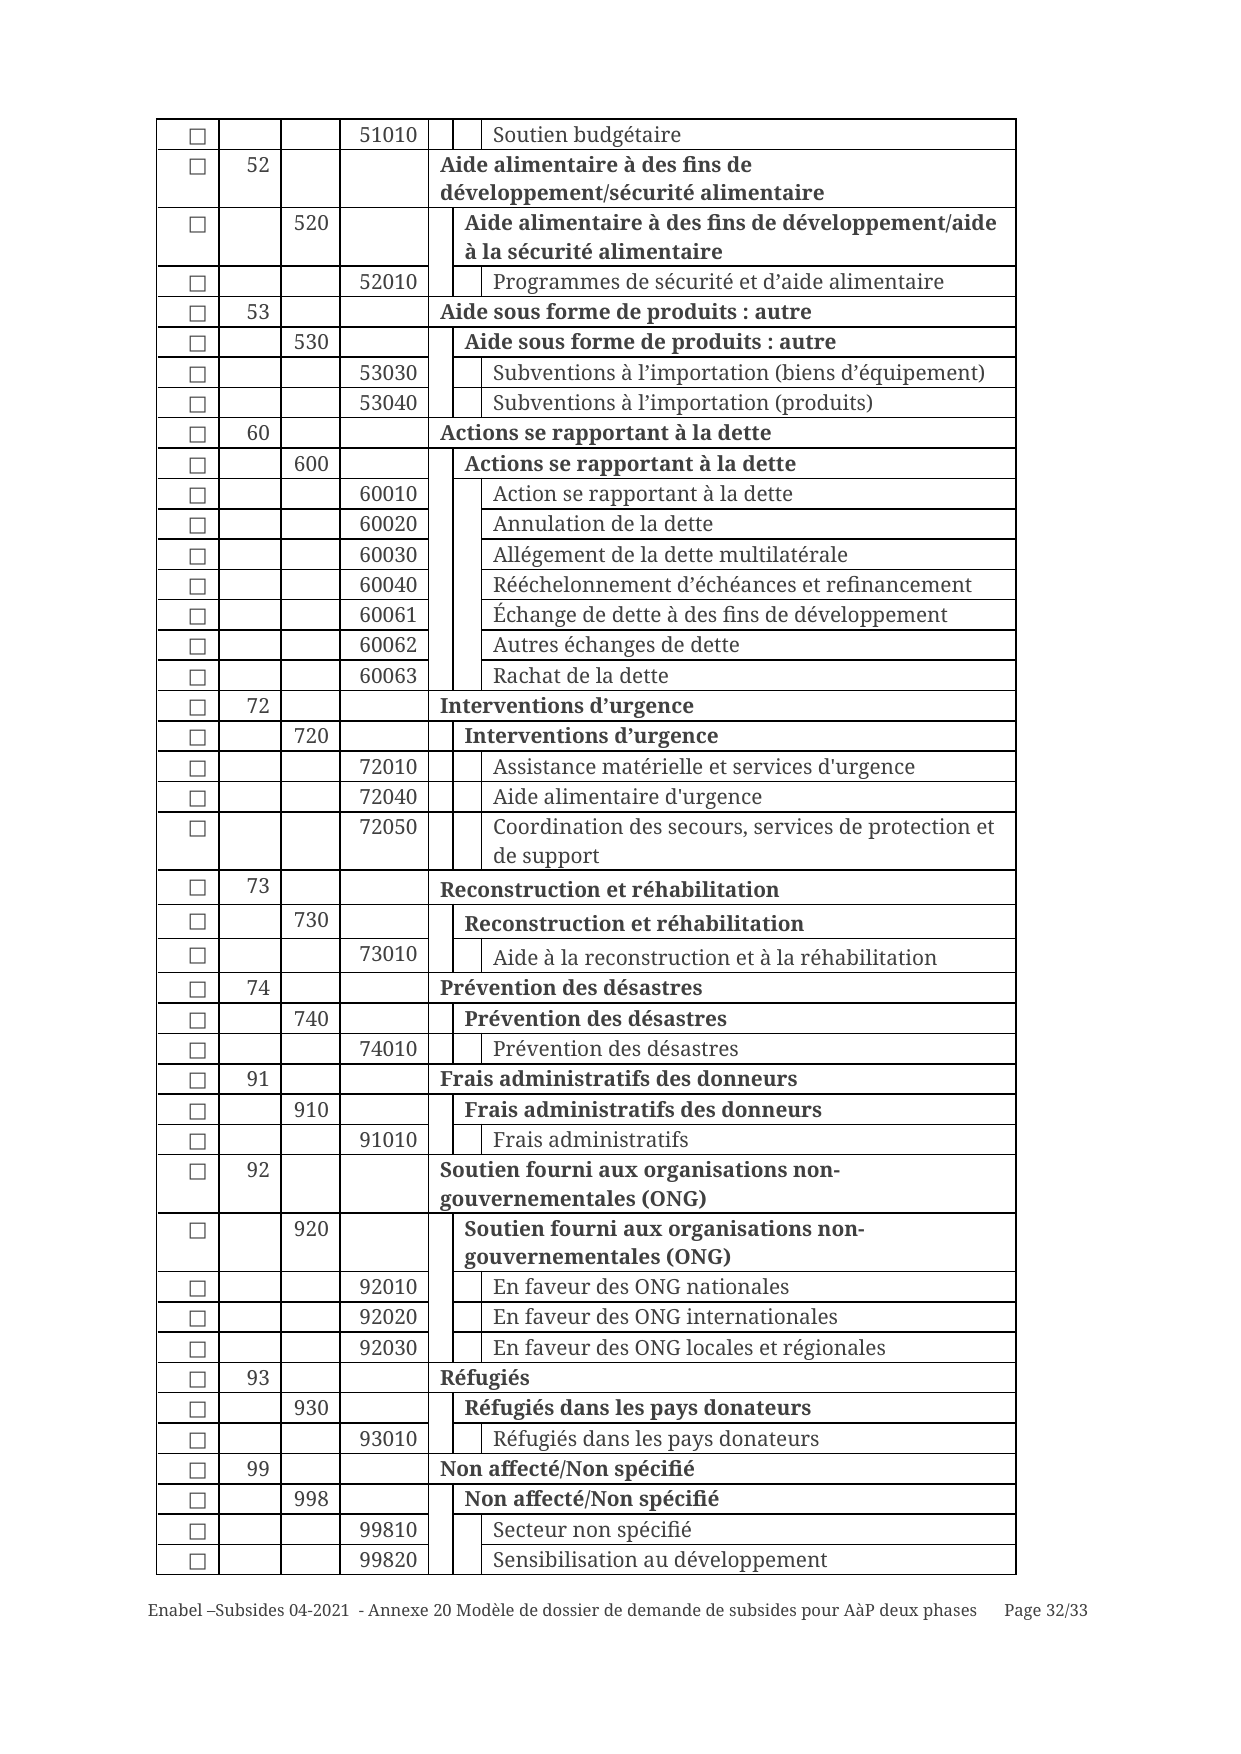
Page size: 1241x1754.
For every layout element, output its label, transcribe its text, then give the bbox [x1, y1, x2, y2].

table_cell □ [157, 418, 218, 447]
table_cell □ [157, 721, 218, 750]
table_cell □ [157, 448, 218, 477]
table_cell [282, 570, 339, 599]
table_cell [341, 1393, 428, 1422]
table_cell [220, 1424, 280, 1452]
table_cell [341, 449, 428, 477]
table_cell 53 [220, 297, 280, 326]
table_cell □ [157, 1363, 218, 1392]
table_cell [454, 752, 481, 781]
table_cell [454, 538, 481, 568]
table_cell Réfugiés dans les pays donateurs [482, 1424, 1015, 1452]
table_cell Échange de dette à des fins de développement [482, 600, 1015, 629]
table_cell [454, 1515, 481, 1543]
table_cell 530 [282, 328, 339, 356]
table_cell [454, 629, 481, 659]
table_cell [282, 871, 339, 903]
table_cell □ [157, 150, 218, 207]
table_cell □ [157, 1094, 218, 1123]
table_cell □ [157, 479, 218, 508]
table_cell □ [157, 509, 218, 538]
table_cell [429, 782, 452, 811]
table_cell 60040 [341, 570, 428, 599]
table_cell 73 [220, 871, 280, 903]
table_cell □ [157, 327, 218, 356]
table_cell [282, 297, 339, 326]
table_cell 99 [220, 1454, 280, 1483]
table_cell [454, 1272, 481, 1301]
table_cell Sensibilisation au développement [482, 1545, 1015, 1574]
table_cell □ [157, 1272, 218, 1301]
table_cell [282, 1272, 339, 1301]
table_cell □ [157, 691, 218, 720]
table_cell [429, 508, 452, 538]
table_cell [220, 570, 280, 599]
table_cell [220, 208, 280, 265]
table_cell [429, 1544, 452, 1574]
table_cell Frais administratifs des donneurs [454, 1095, 1015, 1123]
table_cell Prévention des désastres [454, 1004, 1015, 1032]
table_cell [282, 1333, 339, 1362]
table_cell [341, 1454, 428, 1483]
table_cell [341, 691, 428, 720]
table_cell Frais administratifs des donneurs [429, 1065, 1015, 1093]
table_cell [282, 973, 339, 1002]
table_cell Non affecté/Non spécifié [454, 1485, 1015, 1513]
table_cell 73010 [341, 939, 428, 972]
table_cell 92030 [341, 1333, 428, 1362]
table_cell [429, 1393, 452, 1422]
table_cell [429, 1034, 452, 1063]
table_cell Autres échanges de dette [482, 631, 1015, 659]
table_cell Secteur non spécifié [482, 1515, 1015, 1543]
table_cell [454, 659, 481, 690]
table_cell [282, 510, 339, 538]
table_cell [341, 973, 428, 1002]
table_cell [429, 813, 452, 869]
table_cell [429, 1095, 452, 1123]
table_cell [429, 1271, 452, 1301]
table_cell 720 [282, 722, 339, 750]
table_cell 60020 [341, 510, 428, 538]
table_cell 740 [282, 1004, 339, 1032]
table_cell [454, 358, 481, 387]
table_cell □ [157, 939, 218, 972]
table_cell Prévention des désastres [429, 973, 1015, 1002]
table_cell Aide alimentaire à des fins de développement/aide à la sécurité alimentaire [454, 208, 1015, 265]
table_cell [220, 328, 280, 356]
table_cell 930 [282, 1393, 339, 1422]
table_cell [341, 1485, 428, 1513]
table_cell [341, 1065, 428, 1093]
table_cell □ [157, 870, 218, 903]
table_cell 53040 [341, 388, 428, 417]
table_cell [454, 1034, 481, 1063]
table_cell [282, 540, 339, 568]
table_cell Reconstruction et réhabilitation [429, 871, 1015, 903]
table_cell 60 [220, 418, 280, 447]
table_cell [282, 1065, 339, 1093]
table_cell □ [157, 751, 218, 781]
table_cell [282, 1303, 339, 1331]
table_cell □ [157, 357, 218, 387]
table_cell □ [157, 570, 218, 599]
table_cell 60063 [341, 661, 428, 690]
table_cell 60062 [341, 631, 428, 659]
table_cell [282, 939, 339, 972]
table_cell □ [157, 539, 218, 568]
table_cell Actions se rapportant à la dette [429, 418, 1015, 447]
table_cell [220, 388, 280, 417]
table_cell □ [157, 600, 218, 629]
table_cell [454, 1544, 481, 1574]
table_cell [341, 328, 428, 356]
table_cell 998 [282, 1485, 339, 1513]
table_cell [220, 939, 280, 972]
table_cell [220, 661, 280, 690]
table_cell 91 [220, 1065, 280, 1093]
table_cell [341, 722, 428, 750]
table_cell [454, 813, 481, 869]
table_cell [341, 418, 428, 447]
table_cell □ [157, 1514, 218, 1543]
table_cell Subventions à l’importation (produits) [482, 388, 1015, 417]
table_cell [429, 1513, 452, 1543]
table_cell [220, 1545, 280, 1574]
table_cell [454, 1424, 481, 1452]
table_cell [282, 1545, 339, 1574]
table_cell Aide sous forme de produits : autre [454, 328, 1015, 356]
table_cell [220, 600, 280, 629]
table_cell [429, 387, 452, 417]
table_cell □ [157, 1484, 218, 1513]
table_cell En faveur des ONG locales et régionales [482, 1333, 1015, 1362]
table_cell [282, 1125, 339, 1154]
table_cell 72010 [341, 752, 428, 781]
table_cell Prévention des désastres [482, 1034, 1015, 1063]
table_cell 72 [220, 691, 280, 720]
table_cell [282, 752, 339, 781]
table_cell [429, 356, 452, 387]
table_cell Subventions à l’importation (biens d’équipement) [482, 358, 1015, 387]
table_cell [454, 267, 481, 296]
table_cell [282, 120, 339, 148]
table_cell [220, 1485, 280, 1513]
table_cell [341, 1095, 428, 1123]
table_cell 93010 [341, 1424, 428, 1452]
table_cell [341, 1004, 428, 1032]
table_cell [220, 1303, 280, 1331]
table_cell [341, 208, 428, 265]
table_cell □ [157, 120, 218, 148]
table_cell [220, 722, 280, 750]
table_cell □ [157, 1155, 218, 1212]
table_cell [282, 388, 339, 417]
table_cell [282, 479, 339, 508]
table_cell [429, 538, 452, 568]
table_cell 730 [282, 905, 339, 938]
table_cell [454, 120, 481, 148]
table_cell 53030 [341, 358, 428, 387]
table_cell [429, 120, 452, 148]
table_cell [220, 358, 280, 387]
table_cell [282, 691, 339, 720]
table_cell [282, 1515, 339, 1543]
table_cell [341, 905, 428, 938]
table_cell □ [157, 630, 218, 659]
table_cell [282, 1454, 339, 1483]
table_cell [282, 631, 339, 659]
table_cell [454, 508, 481, 538]
table_cell [429, 569, 452, 599]
table_cell □ [157, 1393, 218, 1422]
table_cell □ [157, 660, 218, 690]
table_cell [341, 297, 428, 326]
table_cell Interventions d’urgence [454, 722, 1015, 750]
table_cell □ [157, 973, 218, 1002]
table_cell 52010 [341, 267, 428, 296]
table_cell 600 [282, 449, 339, 477]
table_cell [429, 752, 452, 781]
table_cell [454, 599, 481, 629]
table_cell Annulation de la dette [482, 510, 1015, 538]
table_cell Aide à la reconstruction et à la réhabilitation [482, 939, 1015, 972]
table_cell Coordination des secours, services de protection et de support [482, 813, 1015, 869]
table_cell [454, 1333, 481, 1362]
table_cell [454, 569, 481, 599]
table_cell □ [157, 297, 218, 326]
table_cell [220, 1034, 280, 1063]
table_cell [454, 782, 481, 811]
table_cell □ [157, 208, 218, 265]
table_cell Aide sous forme de produits : autre [429, 297, 1015, 326]
table_cell 91010 [341, 1125, 428, 1154]
table_cell [282, 1424, 339, 1452]
table_cell Rachat de la dette [482, 661, 1015, 690]
table_cell Aide alimentaire d'urgence [482, 782, 1015, 811]
table_cell [341, 1363, 428, 1392]
table_cell [282, 661, 339, 690]
table_cell 72040 [341, 782, 428, 811]
table_cell [282, 1155, 339, 1212]
table_cell [220, 267, 280, 296]
table_cell [220, 752, 280, 781]
table_cell [282, 1034, 339, 1063]
table_cell □ [157, 1454, 218, 1483]
table_cell En faveur des ONG internationales [482, 1303, 1015, 1331]
table_cell 910 [282, 1095, 339, 1123]
table_cell 520 [282, 208, 339, 265]
table_cell [429, 1004, 452, 1032]
table_cell Allégement de la dette multilatérale [482, 540, 1015, 568]
table_cell 92010 [341, 1272, 428, 1301]
table_cell □ [157, 1302, 218, 1331]
table_cell 74010 [341, 1034, 428, 1063]
table_cell [220, 449, 280, 477]
table_cell [341, 150, 428, 207]
table_cell [429, 905, 452, 938]
table_cell [454, 1125, 481, 1154]
table_cell □ [157, 1423, 218, 1452]
table_cell [429, 1301, 452, 1331]
table_cell Programmes de sécurité et d’aide alimentaire [482, 267, 1015, 296]
table_cell 92 [220, 1155, 280, 1212]
table_cell [429, 208, 452, 265]
table_cell Réfugiés dans les pays donateurs [454, 1393, 1015, 1422]
table_cell [429, 1214, 452, 1271]
table_cell [220, 631, 280, 659]
table_cell 99810 [341, 1515, 428, 1543]
table_cell □ [157, 782, 218, 811]
table_cell 52 [220, 150, 280, 207]
table_cell 60010 [341, 479, 428, 508]
table_cell [429, 1124, 452, 1154]
table_cell Interventions d’urgence [429, 691, 1015, 720]
table_cell [429, 1331, 452, 1362]
table_cell [220, 1515, 280, 1543]
table_cell □ [157, 1332, 218, 1362]
table_cell 92020 [341, 1303, 428, 1331]
table_cell [282, 1363, 339, 1392]
table_cell □ [157, 266, 218, 296]
table_cell [429, 449, 452, 477]
table_cell [220, 540, 280, 568]
table_cell [454, 1303, 481, 1331]
table_cell [454, 479, 481, 508]
table_cell [341, 1214, 428, 1271]
table_cell □ [157, 1125, 218, 1154]
table_cell [341, 1155, 428, 1212]
table_cell [220, 1333, 280, 1362]
table_cell [429, 1485, 452, 1513]
table_cell Rééchelonnement d’échéances et refinancement [482, 570, 1015, 599]
table_cell 74 [220, 973, 280, 1002]
table_cell [454, 388, 481, 417]
table_cell □ [157, 1545, 218, 1574]
table_cell [220, 1393, 280, 1422]
table_cell Soutien fourni aux organisations non-gouvernementales (ONG) [454, 1214, 1015, 1271]
table_cell □ [157, 388, 218, 417]
table_cell 51010 [341, 120, 428, 148]
table_cell 60061 [341, 600, 428, 629]
table_cell [282, 418, 339, 447]
table_cell Frais administratifs [482, 1125, 1015, 1154]
table_cell [220, 813, 280, 869]
table_cell [282, 600, 339, 629]
table_cell 99820 [341, 1545, 428, 1574]
table_cell [220, 782, 280, 811]
table_cell [220, 1272, 280, 1301]
table_cell [220, 905, 280, 938]
table_cell [220, 120, 280, 148]
table_cell [429, 659, 452, 690]
table_cell [220, 479, 280, 508]
table_cell 60030 [341, 540, 428, 568]
table_cell [429, 599, 452, 629]
table_cell □ [157, 905, 218, 938]
table_cell [429, 265, 452, 296]
table_cell [220, 1214, 280, 1271]
table_cell [429, 328, 452, 356]
table_cell [429, 478, 452, 508]
table_cell [429, 1422, 452, 1452]
table_cell [429, 629, 452, 659]
table_cell □ [157, 1213, 218, 1271]
table_cell □ [157, 812, 218, 869]
table_cell Soutien budgétaire [482, 120, 1015, 148]
table_cell En faveur des ONG nationales [482, 1272, 1015, 1301]
table_cell [282, 267, 339, 296]
table_cell [341, 871, 428, 903]
table_cell [220, 1095, 280, 1123]
table_cell 72050 [341, 813, 428, 869]
table_cell 93 [220, 1363, 280, 1392]
table_cell Reconstruction et réhabilitation [454, 905, 1015, 938]
table_cell Actions se rapportant à la dette [454, 449, 1015, 477]
table_cell [282, 782, 339, 811]
table_cell [282, 150, 339, 207]
table_cell Aide alimentaire à des fins de développement/sécurité alimentaire [429, 150, 1015, 207]
table_cell Action se rapportant à la dette [482, 479, 1015, 508]
table_cell Non affecté/Non spécifié [429, 1454, 1015, 1483]
table_cell [454, 939, 481, 972]
table_cell 920 [282, 1214, 339, 1271]
table_cell [220, 510, 280, 538]
table_cell [220, 1125, 280, 1154]
table_cell Assistance matérielle et services d'urgence [482, 752, 1015, 781]
table_cell [220, 1004, 280, 1032]
table_cell □ [157, 1034, 218, 1063]
table_cell [282, 358, 339, 387]
table_cell [429, 938, 452, 972]
table_cell Soutien fourni aux organisations non-gouvernementales (ONG) [429, 1155, 1015, 1212]
table_cell □ [157, 1003, 218, 1032]
table_cell [429, 722, 452, 750]
table_cell Réfugiés [429, 1363, 1015, 1392]
table_cell [282, 813, 339, 869]
table_cell □ [157, 1064, 218, 1093]
